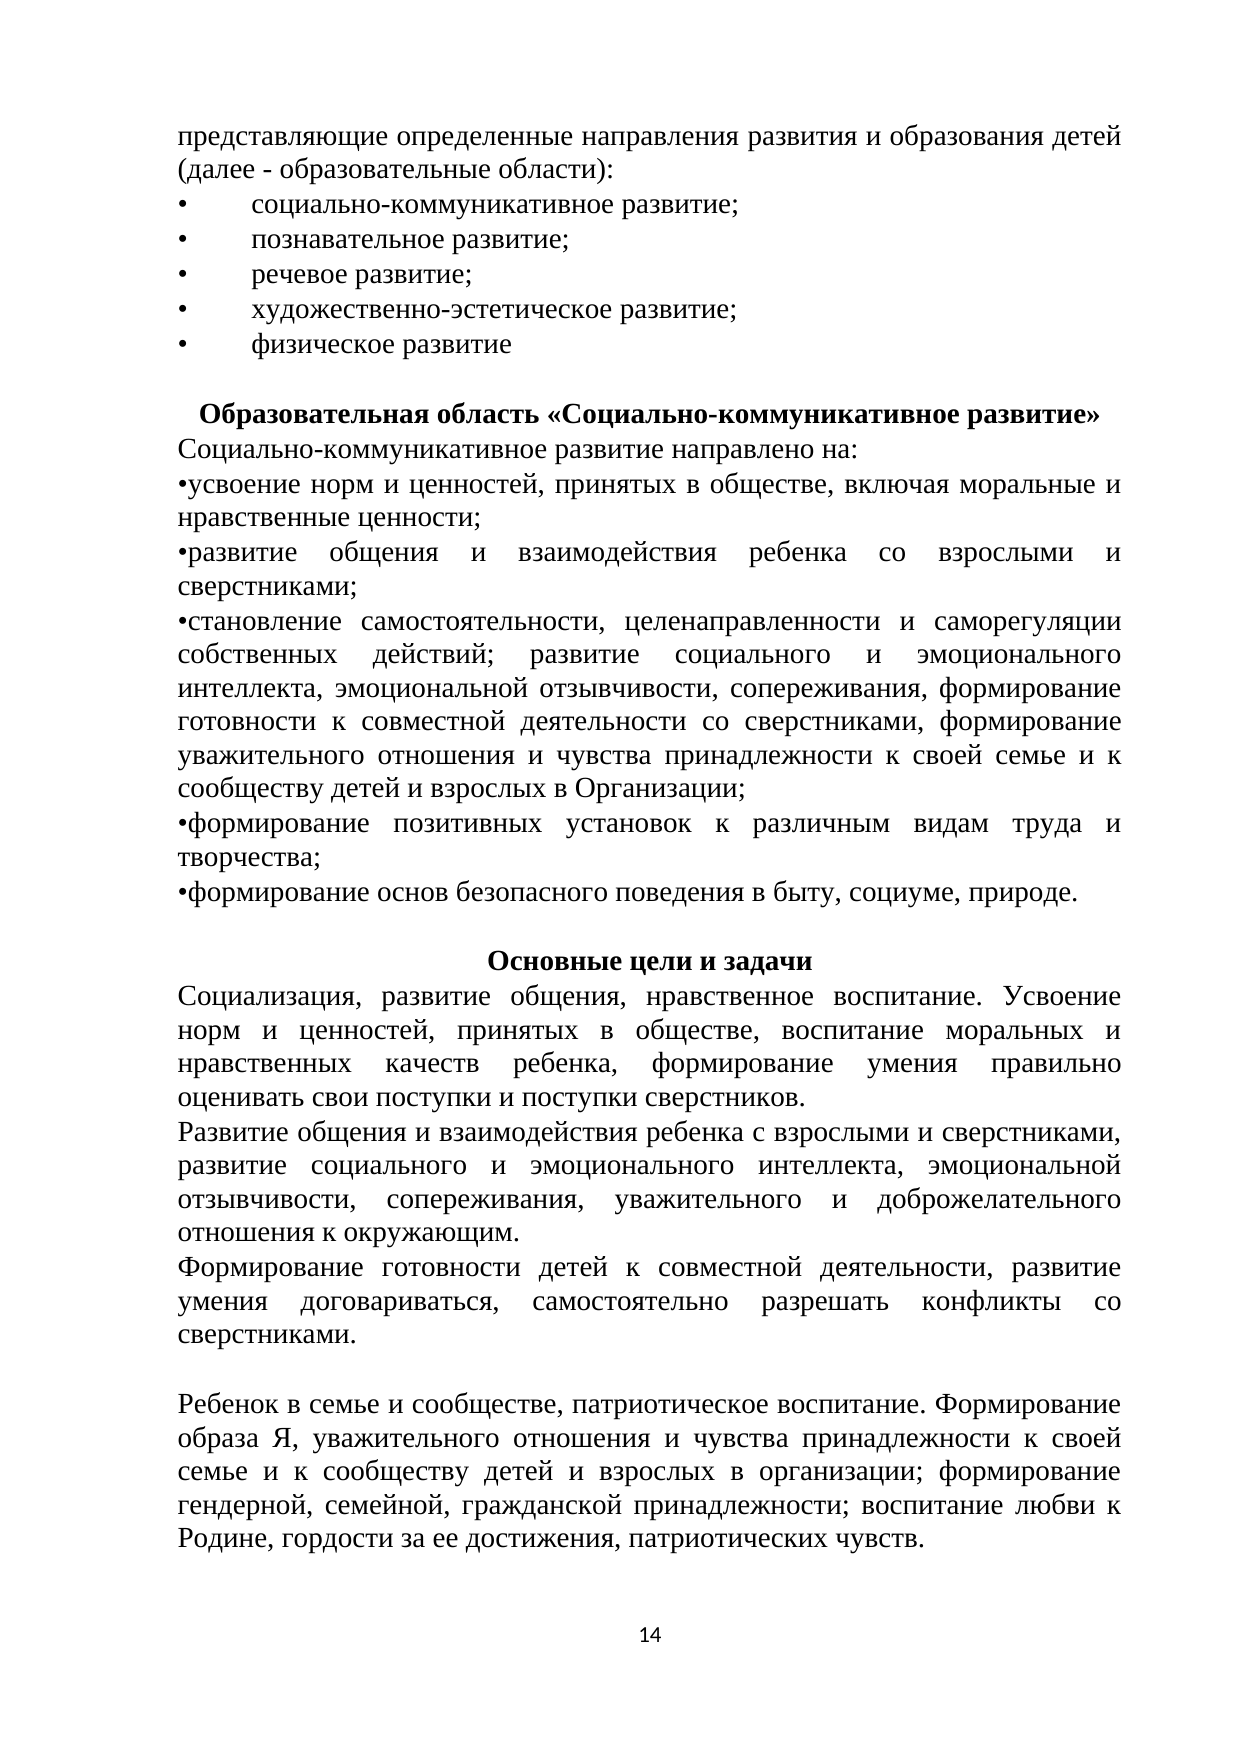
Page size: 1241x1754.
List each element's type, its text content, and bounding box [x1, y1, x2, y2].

text •формирование основ безопасного поведения в быту, социуме, природе. [177, 874, 1122, 907]
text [177, 118, 1122, 185]
text • социально-коммуникативное развитие; [177, 187, 1122, 220]
text Социализация, развитие общения, нравственное воспитание. Усвоение норм и ценностей, принятых в обществе, воспитание моральных и нравственных качеств ребенка, формирование умения правильно оценивать свои поступки и поступки сверстников. [177, 978, 1122, 1112]
text Образовательная область «Социально-коммуникативное развитие» [177, 396, 1122, 429]
text • художественно-эстетическое развитие; [177, 291, 1122, 325]
text •формирование позитивных установок к различным видам труда и творчества; [177, 805, 1122, 872]
text Формирование готовности детей к совместной деятельности, развитие умения договариваться, самостоятельно разрешать конфликты со сверстниками. [177, 1249, 1122, 1350]
text • речевое развитие; [177, 256, 1122, 290]
text •усвоение норм и ценностей, принятых в обществе, включая моральные и нравственные ценности; [177, 466, 1122, 533]
text • физическое развитие [177, 326, 1122, 360]
text Развитие общения и взаимодействия ребенка с взрослыми и сверстниками, развитие социального и эмоционального интеллекта, эмоциональной отзывчивости, сопереживания, уважительного и доброжелательного отношения к окружающим. [177, 1114, 1122, 1248]
text •становление самостоятельности, целенаправленности и саморегуляции собственных действий; развитие социального и эмоционального интеллекта, эмоциональной отзывчивости, сопереживания, формирование готовности к совместной деятельности со сверстниками, формирование уважительного отношения и чувства принадлежности к своей семье и к сообществу детей и взрослых в Организации; [177, 603, 1122, 804]
text Основные цели и задачи [177, 943, 1122, 977]
text • познавательное развитие; [177, 221, 1122, 255]
text Ребенок в семье и сообществе, патриотическое воспитание. Формирование образа Я, уважительного отношения и чувства принадлежности к своей семье и к сообществу детей и взрослых в организации; формирование гендерной, семейной, гражданской принадлежности; воспитание любви к Родине, гордости за ее достижения, патриотических чувств. [177, 1386, 1122, 1554]
text Социально-коммуникативное развитие направлено на: [177, 431, 1122, 464]
text •развитие общения и взаимодействия ребенка со взрослыми и сверстниками; [177, 534, 1122, 601]
